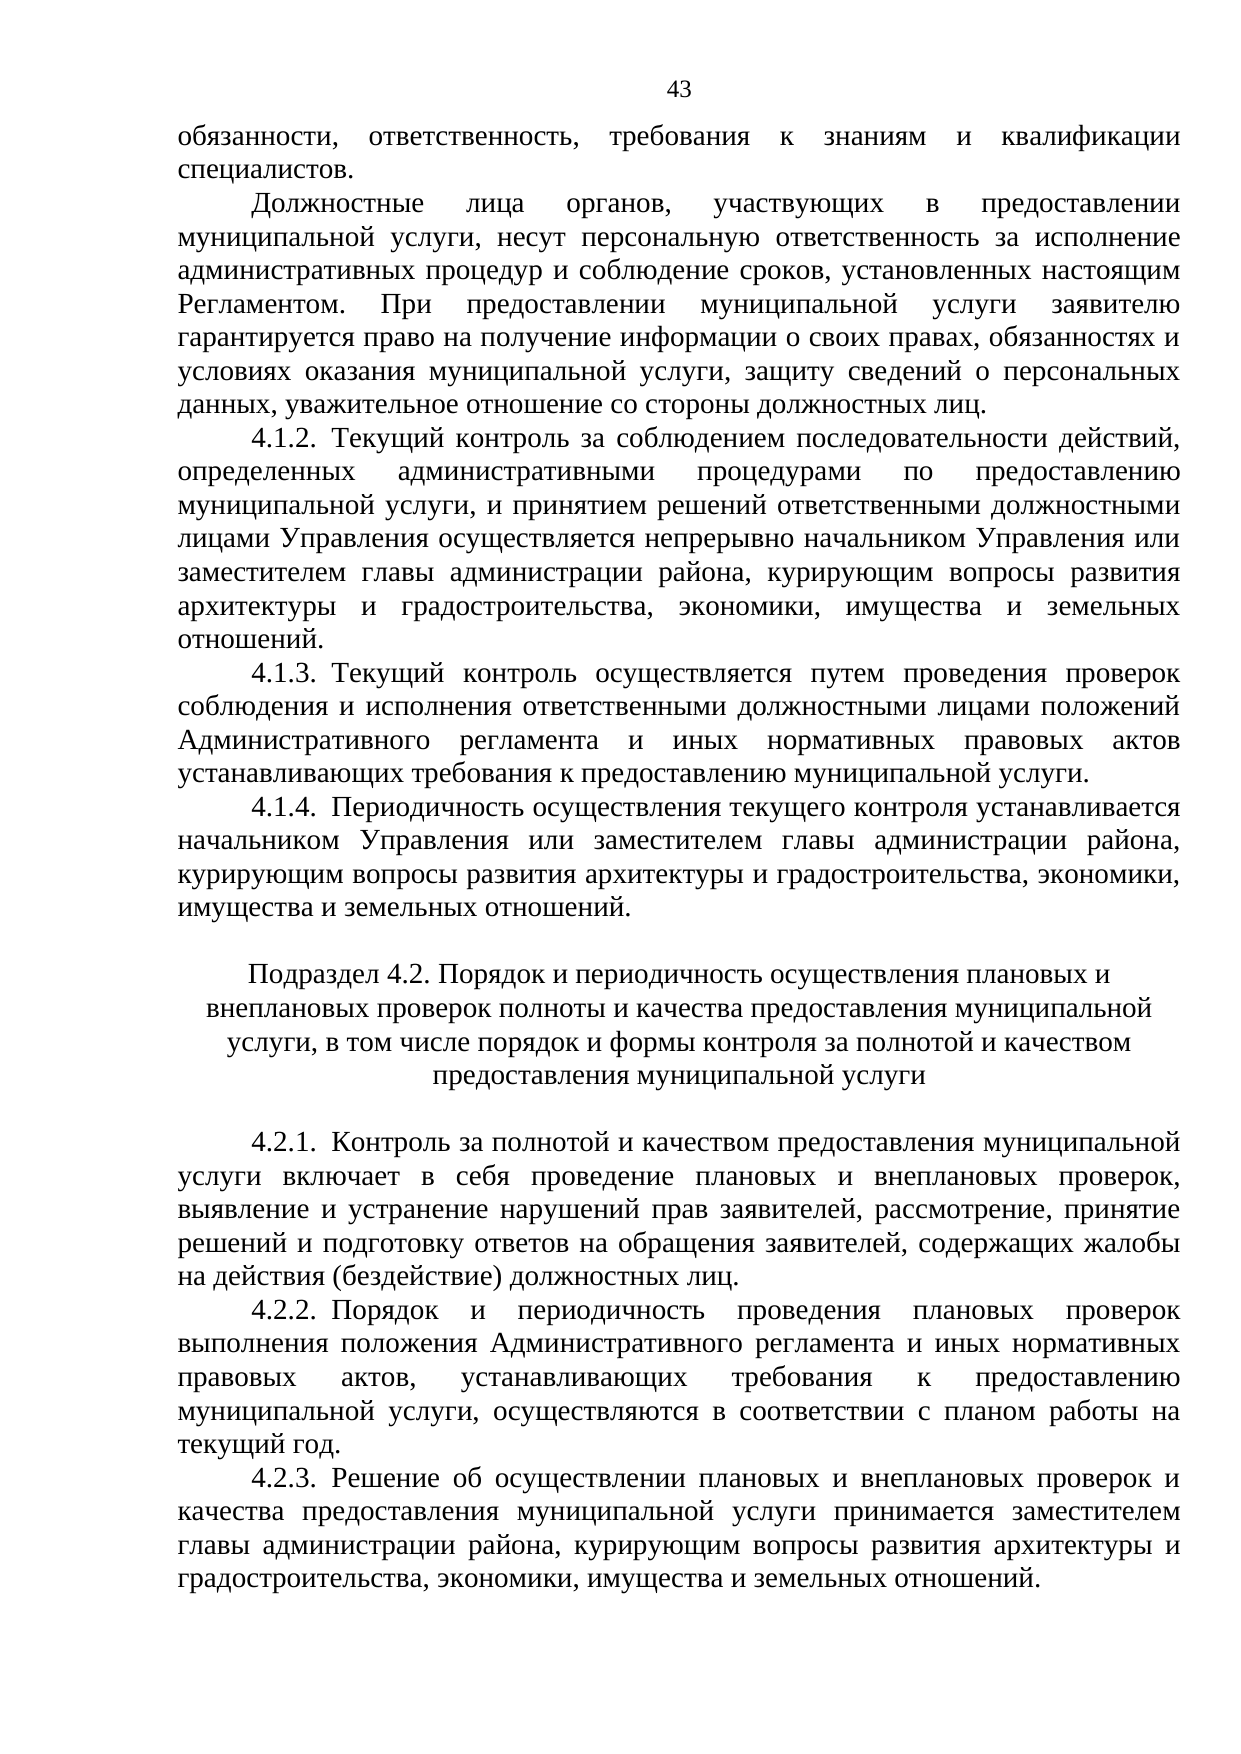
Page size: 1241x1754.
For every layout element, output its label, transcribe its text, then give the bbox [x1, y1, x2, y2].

text 4.2.1. Контроль за полнотой и качеством предоставления муниципальной услуги включает в себя проведение плановых и внеплановых проверок, выявление и устранение нарушений прав заявителей, рассмотрение, принятие решений и подготовку ответов на обращения заявителей, содержащих жалобы на действия (бездействие) должностных лиц. [177, 1124, 1181, 1292]
text Должностные лица органов, участвующих в предоставлении муниципальной услуги, несут персональную ответственность за исполнение административных процедур и соблюдение сроков, установленных настоящим Регламентом. При предоставлении муниципальной услуги заявителю гарантируется право на получение информации о своих правах, обязанностях и условиях оказания муниципальной услуги, защиту сведений о персональных данных, уважительное отношение со стороны должностных лиц. [177, 185, 1181, 420]
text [177, 118, 1181, 185]
text 4.1.2. Текущий контроль за соблюдением последовательности действий, определенных административными процедурами по предоставлению муниципальной услуги, и принятием решений ответственными должностными лицами Управления осуществляется непрерывно начальником Управления или заместителем главы администрации района, курирующим вопросы развития архитектуры и градостроительства, экономики, имущества и земельных отношений. [177, 420, 1181, 655]
text 4.1.3. Текущий контроль осуществляется путем проведения проверок соблюдения и исполнения ответственными должностными лицами положений Административного регламента и иных нормативных правовых актов устанавливающих требования к предоставлению муниципальной услуги. [177, 655, 1181, 789]
text 4.1.4. Периодичность осуществления текущего контроля устанавливается начальником Управления или заместителем главы администрации района, курирующим вопросы развития архитектуры и градостроительства, экономики, имущества и земельных отношений. [177, 789, 1181, 923]
text 4.2.3. Решение об осуществлении плановых и внеплановых проверок и качества предоставления муниципальной услуги принимается заместителем главы администрации района, курирующим вопросы развития архитектуры и градостроительства, экономики, имущества и земельных отношений. [177, 1460, 1181, 1594]
text 4.2.2. Порядок и периодичность проведения плановых проверок выполнения положения Административного регламента и иных нормативных правовых актов, устанавливающих требования к предоставлению муниципальной услуги, осуществляются в соответствии с планом работы на текущий год. [177, 1292, 1181, 1460]
text Подраздел 4.2. Порядок и периодичность осуществления плановых и внеплановых проверок полноты и качества предоставления муниципальной услуги, в том числе порядок и формы контроля за полнотой и качеством предоставления муниципальной услуги [177, 957, 1181, 1091]
